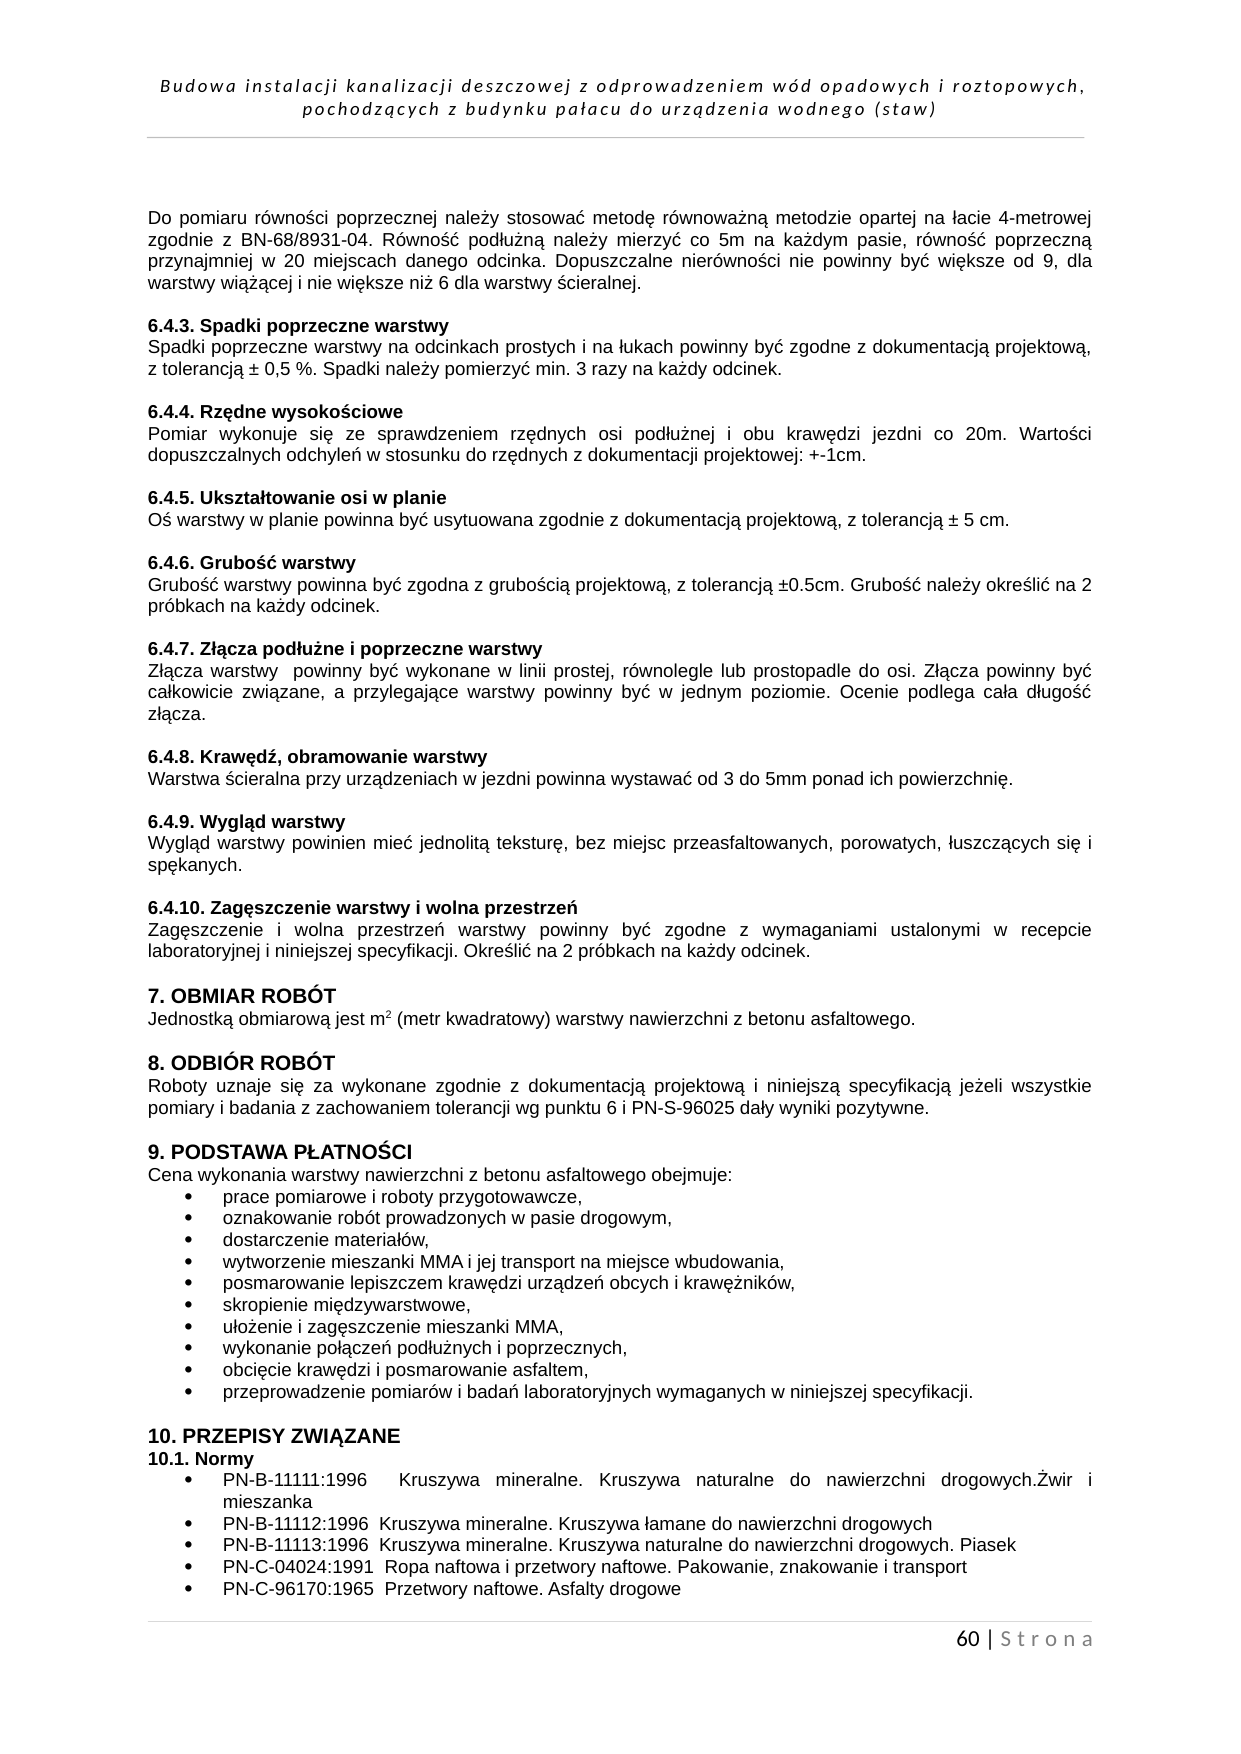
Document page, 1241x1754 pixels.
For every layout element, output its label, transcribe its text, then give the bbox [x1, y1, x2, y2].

list wykonanie połączeń podłużnych i poprzecznych, [185, 1337, 1092, 1359]
list PN-B-11113:1996 Kruszywa mineralne. Kruszywa naturalne do nawierzchni drogowych. Piasek [185, 1534, 1092, 1556]
text Oś warstwy w planie powinna być usytuowana zgodnie z dokumentacją projektową, z tolerancją ± 5 cm. [148, 509, 1092, 530]
list oznakowanie robót prowadzonych w pasie drogowym, [185, 1207, 1092, 1229]
list PN-C-04024:1991 Ropa naftowa i przetwory naftowe. Pakowanie, znakowanie i transport [185, 1556, 1092, 1577]
text 6.4.3. Spadki poprzeczne warstwy [148, 314, 1092, 336]
text 10.1. Normy [148, 1448, 1092, 1469]
text 6.4.8. Krawędź, obramowanie warstwy [148, 746, 1092, 767]
text Zagęszczenie i wolna przestrzeń warstwy powinny być zgodne z wymaganiami ustalonymi w recepcie laboratoryjnej i niniejszej specyfikacji. Określić na 2 próbkach na każdy odcinek. [148, 918, 1092, 961]
text Jednostką obmiarową jest m2 (metr kwadratowy) warstwy nawierzchni z betonu asfaltowego. [148, 1008, 1092, 1030]
list PN-B-11112:1996 Kruszywa mineralne. Kruszywa łamane do nawierzchni drogowych [185, 1512, 1092, 1534]
list PN-B-11111:1996 Kruszywa mineralne. Kruszywa naturalne do nawierzchni drogowych.Żwir i mieszanka [185, 1469, 1092, 1512]
list skropienie międzywarstwowe, [185, 1294, 1092, 1315]
text 9. PODSTAWA PŁATNOŚCI [148, 1140, 1092, 1164]
text 6.4.6. Grubość warstwy [148, 552, 1092, 573]
text 6.4.5. Ukształtowanie osi w planie [148, 487, 1092, 509]
list PN-C-96170:1965 Przetwory naftowe. Asfalty drogowe [185, 1577, 1092, 1599]
text Roboty uznaje się za wykonane zgodnie z dokumentacją projektową i niniejszą specyfikacją jeżeli wszystkie pomiary i badania z zachowaniem tolerancji wg punktu 6 i PN-S-96025 dały wyniki pozytywne. [148, 1075, 1092, 1118]
text Do pomiaru równości poprzecznej należy stosować metodę równoważną metodzie opartej na łacie 4-metrowej zgodnie z BN-68/8931-04. Równość podłużną należy mierzyć co 5m na każdym pasie, równość poprzeczną przynajmniej w 20 miejscach danego odcinka. Dopuszczalne nierówności nie powinny być większe od 9, dla warstwy wiążącej i nie większe niż 6 dla warstwy ścieralnej. [148, 207, 1092, 293]
list wytworzenie mieszanki MMA i jej transport na miejsce wbudowania, [185, 1250, 1092, 1272]
text 8. ODBIÓR ROBÓT [148, 1051, 1092, 1075]
text Wygląd warstwy powinien mieć jednolitą teksturę, bez miejsc przeasfaltowanych, porowatych, łuszczących się i spękanych. [148, 832, 1092, 875]
text 6.4.9. Wygląd warstwy [148, 811, 1092, 832]
text 6.4.7. Złącza podłużne i poprzeczne warstwy [148, 638, 1092, 659]
list dostarczenie materiałów, [185, 1229, 1092, 1250]
text 6.4.10. Zagęszczenie warstwy i wolna przestrzeń [148, 897, 1092, 918]
text Spadki poprzeczne warstwy na odcinkach prostych i na łukach powinny być zgodne z dokumentacją projektową, z tolerancją ± 0,5 %. Spadki należy pomierzyć min. 3 razy na każdy odcinek. [148, 336, 1092, 379]
text 10. PRZEPISY ZWIĄZANE [148, 1424, 1092, 1448]
text Cena wykonania warstwy nawierzchni z betonu asfaltowego obejmuje: [148, 1164, 1092, 1185]
list ułożenie i zagęszczenie mieszanki MMA, [185, 1315, 1092, 1337]
list obcięcie krawędzi i posmarowanie asfaltem, [185, 1359, 1092, 1380]
text 7. OBMIAR ROBÓT [148, 984, 1092, 1008]
text Pomiar wykonuje się ze sprawdzeniem rzędnych osi podłużnej i obu krawędzi jezdni co 20m. Wartości dopuszczalnych odchyleń w stosunku do rzędnych z dokumentacji projektowej: +-1cm. [148, 422, 1092, 466]
text Złącza warstwy powinny być wykonane w linii prostej, równolegle lub prostopadle do osi. Złącza powinny być całkowicie związane, a przylegające warstwy powinny być w jednym poziomie. Ocenie podlega cała długość złącza. [148, 659, 1092, 724]
list posmarowanie lepiszczem krawędzi urządzeń obcych i krawężników, [185, 1272, 1092, 1294]
text 6.4.4. Rzędne wysokościowe [148, 401, 1092, 422]
text Warstwa ścieralna przy urządzeniach w jezdni powinna wystawać od 3 do 5mm ponad ich powierzchnię. [148, 767, 1092, 789]
list przeprowadzenie pomiarów i badań laboratoryjnych wymaganych w niniejszej specyfikacji. [185, 1380, 1092, 1402]
list prace pomiarowe i roboty przygotowawcze, [185, 1185, 1092, 1207]
text Grubość warstwy powinna być zgodna z grubością projektową, z tolerancją ±0.5cm. Grubość należy określić na 2 próbkach na każdy odcinek. [148, 573, 1092, 616]
